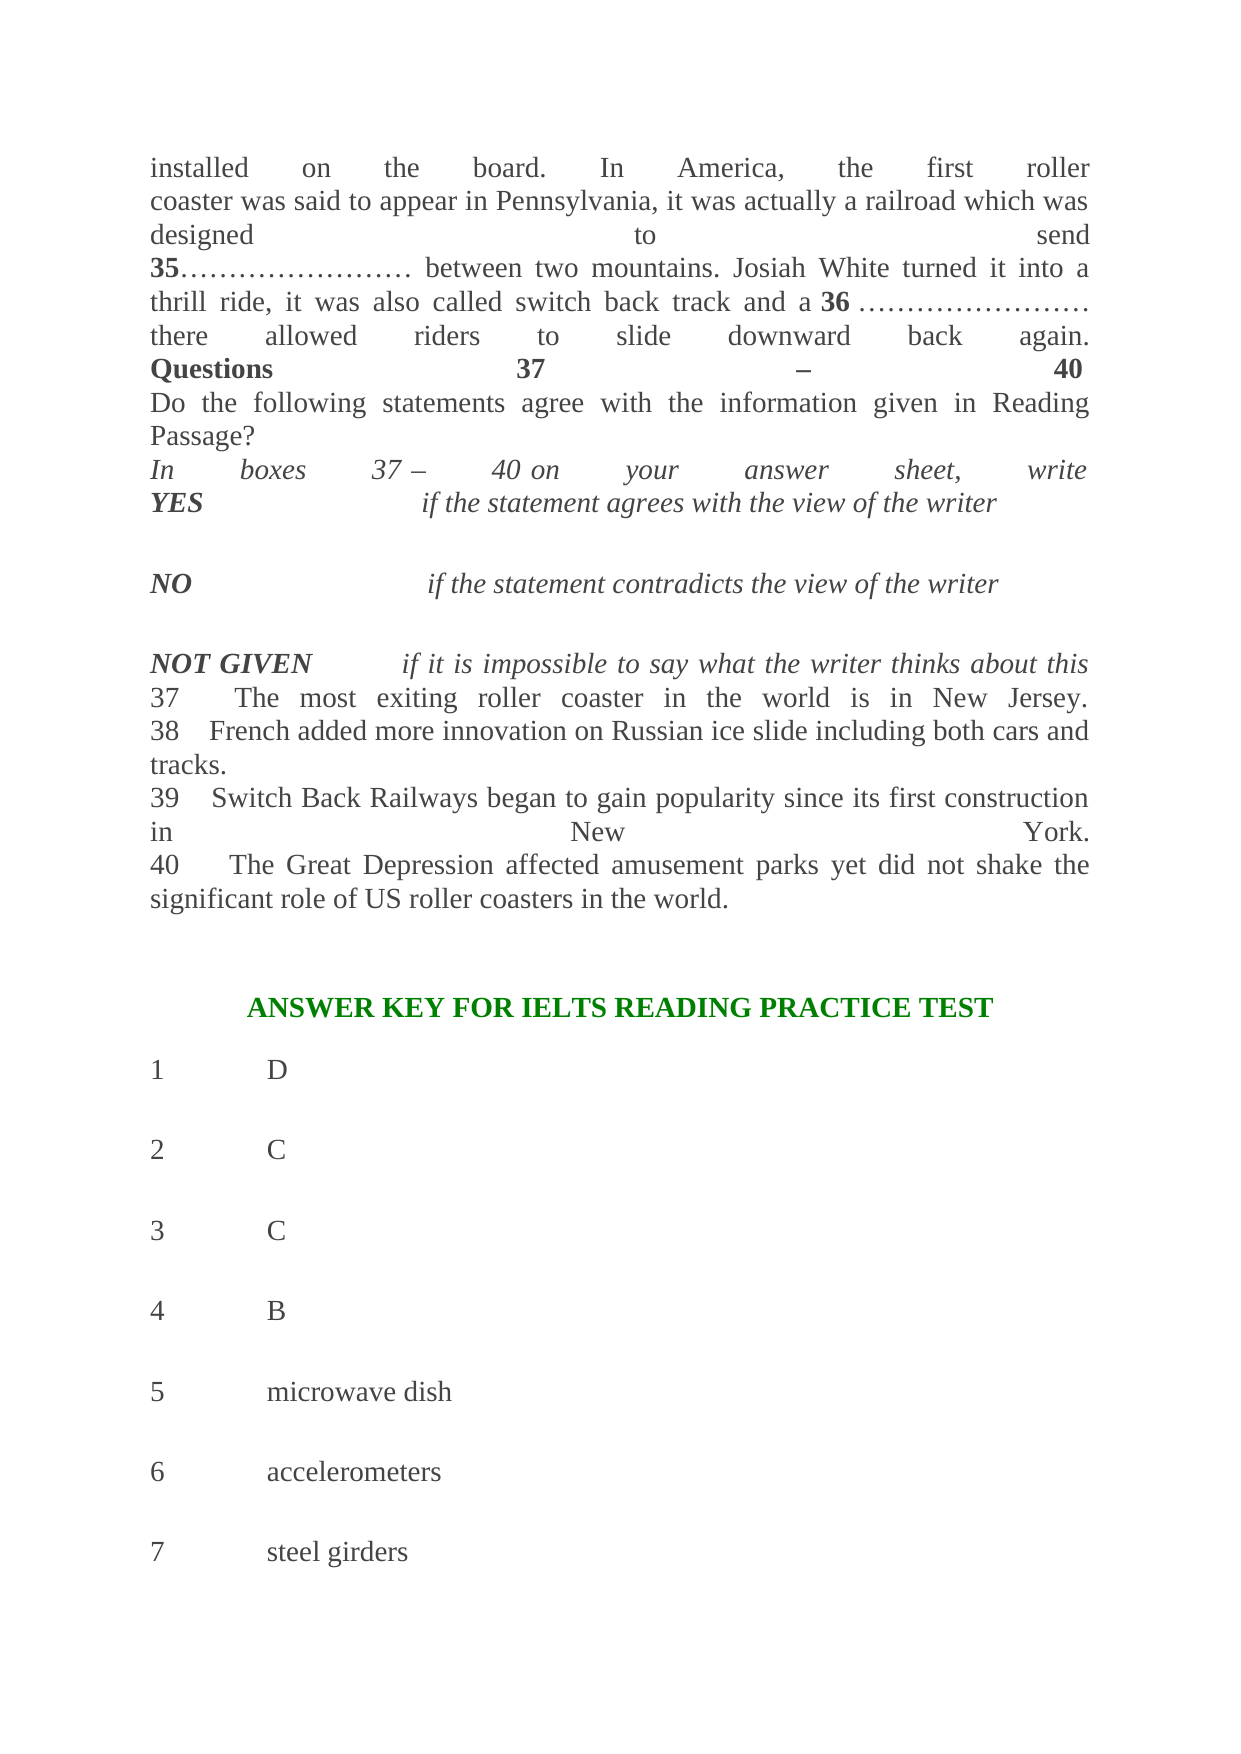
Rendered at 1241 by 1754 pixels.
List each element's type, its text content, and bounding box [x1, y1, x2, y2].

text 6 accelerometers [150, 1454, 1090, 1488]
text NO if the statement contradicts the view of the writer [150, 566, 1090, 599]
text 3 C [150, 1213, 1090, 1246]
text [150, 150, 1090, 519]
text 1 D [150, 1052, 1090, 1086]
text 4 B [150, 1293, 1090, 1327]
text 5 microwave dish [150, 1374, 1090, 1407]
text ANSWER KEY FOR IELTS READING PRACTICE TEST [150, 961, 1090, 1024]
text 7 steel girders [150, 1534, 1090, 1568]
text 2 C [150, 1132, 1090, 1166]
text NOT GIVEN if it is impossible to say what the writer thinks about this 37 The most exiting roller coaster in the world is in New Jersey. 38 French added more innovation on Russian ice slide including both cars and tracks. 39 Switch Back Railways began to gain popularity since its first construction in New York. 40 The Great Depression affected amusement parks yet did not shake the significant role of US roller coasters in the world. [150, 646, 1090, 914]
